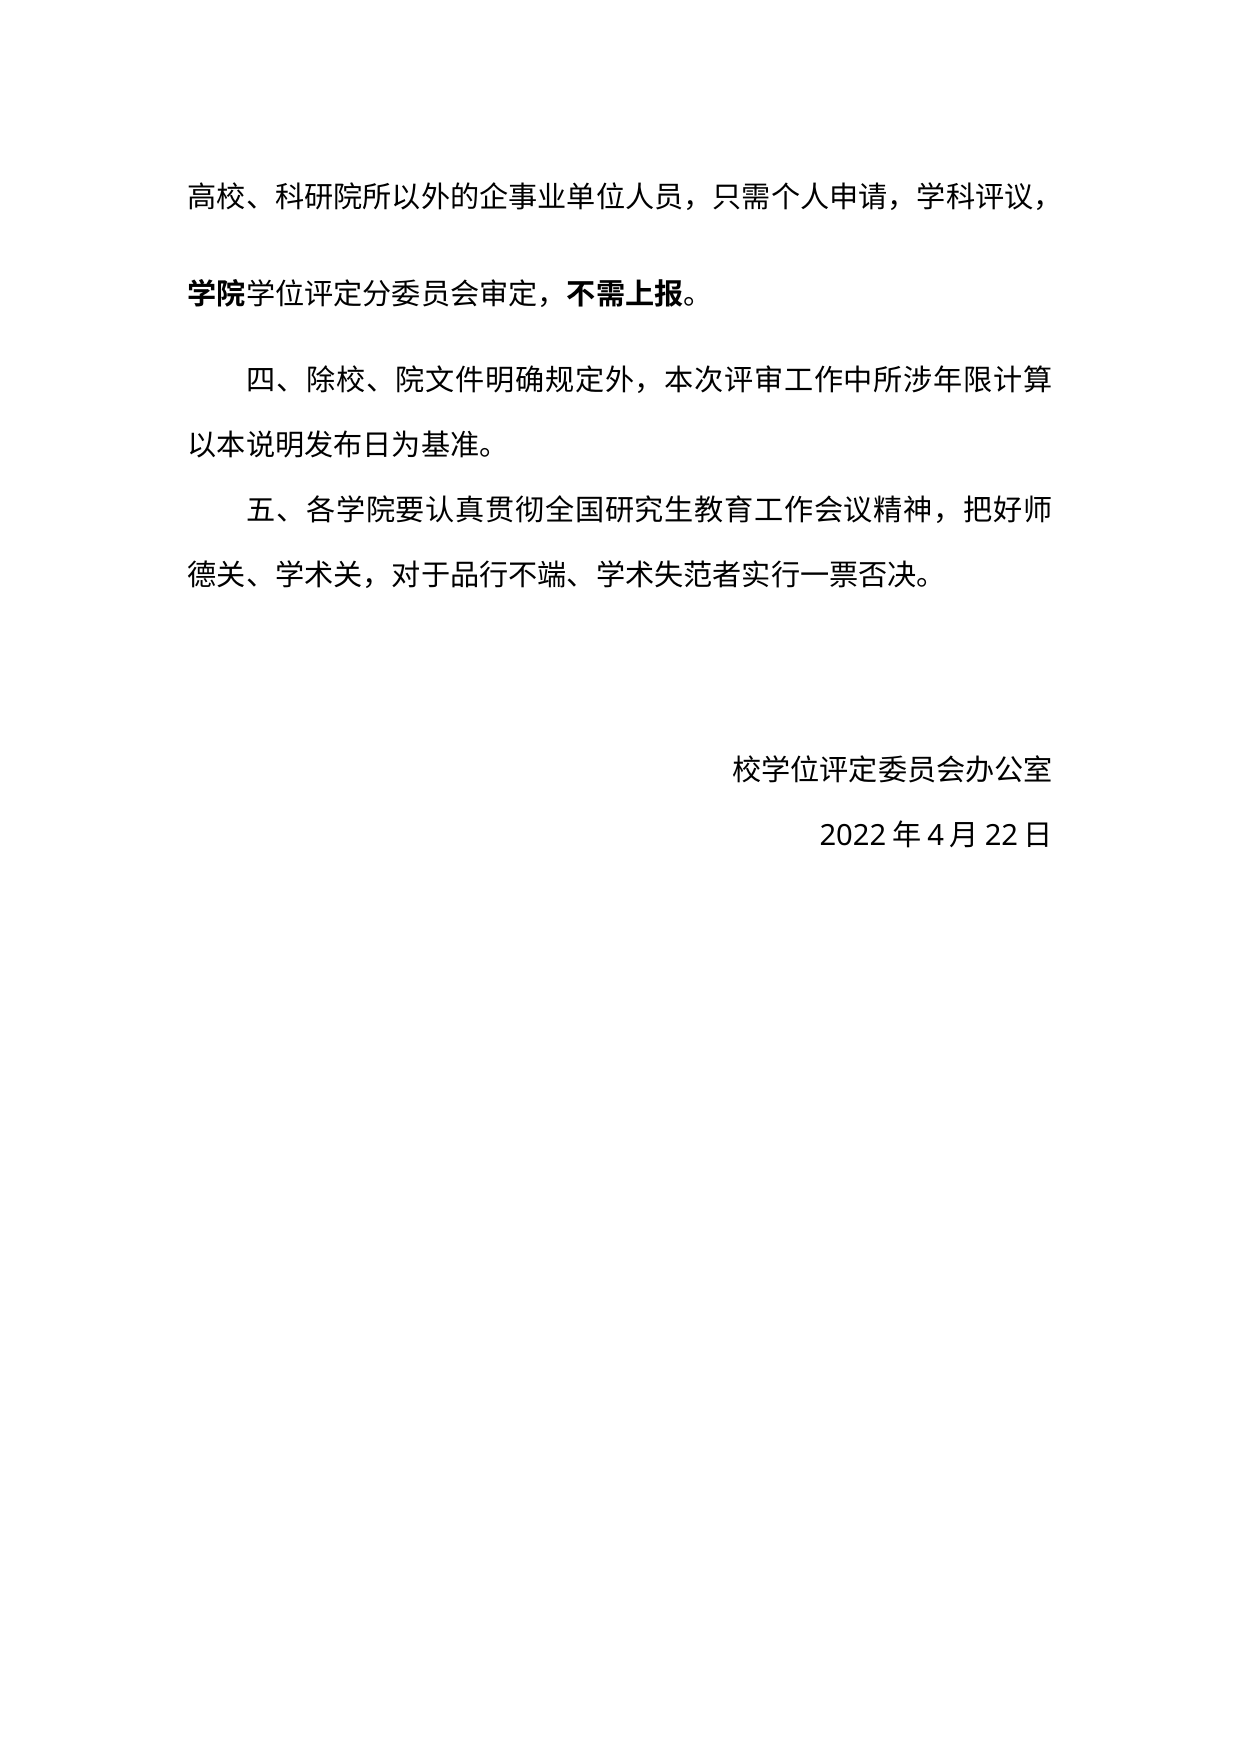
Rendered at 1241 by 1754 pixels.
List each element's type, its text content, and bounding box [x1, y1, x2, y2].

text 2022年4月22日 [187, 801, 1053, 866]
text 五、各学院要认真贯彻全国研究生教育工作会议精神，把好师德关、学术关，对于品行不端、学术失范者实行一票否决。 [187, 476, 1053, 606]
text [187, 162, 1053, 324]
text 四、除校、院文件明确规定外，本次评审工作中所涉年限计算以本说明发布日为基准。 [187, 346, 1053, 476]
text 校学位评定委员会办公室 [187, 736, 1053, 801]
